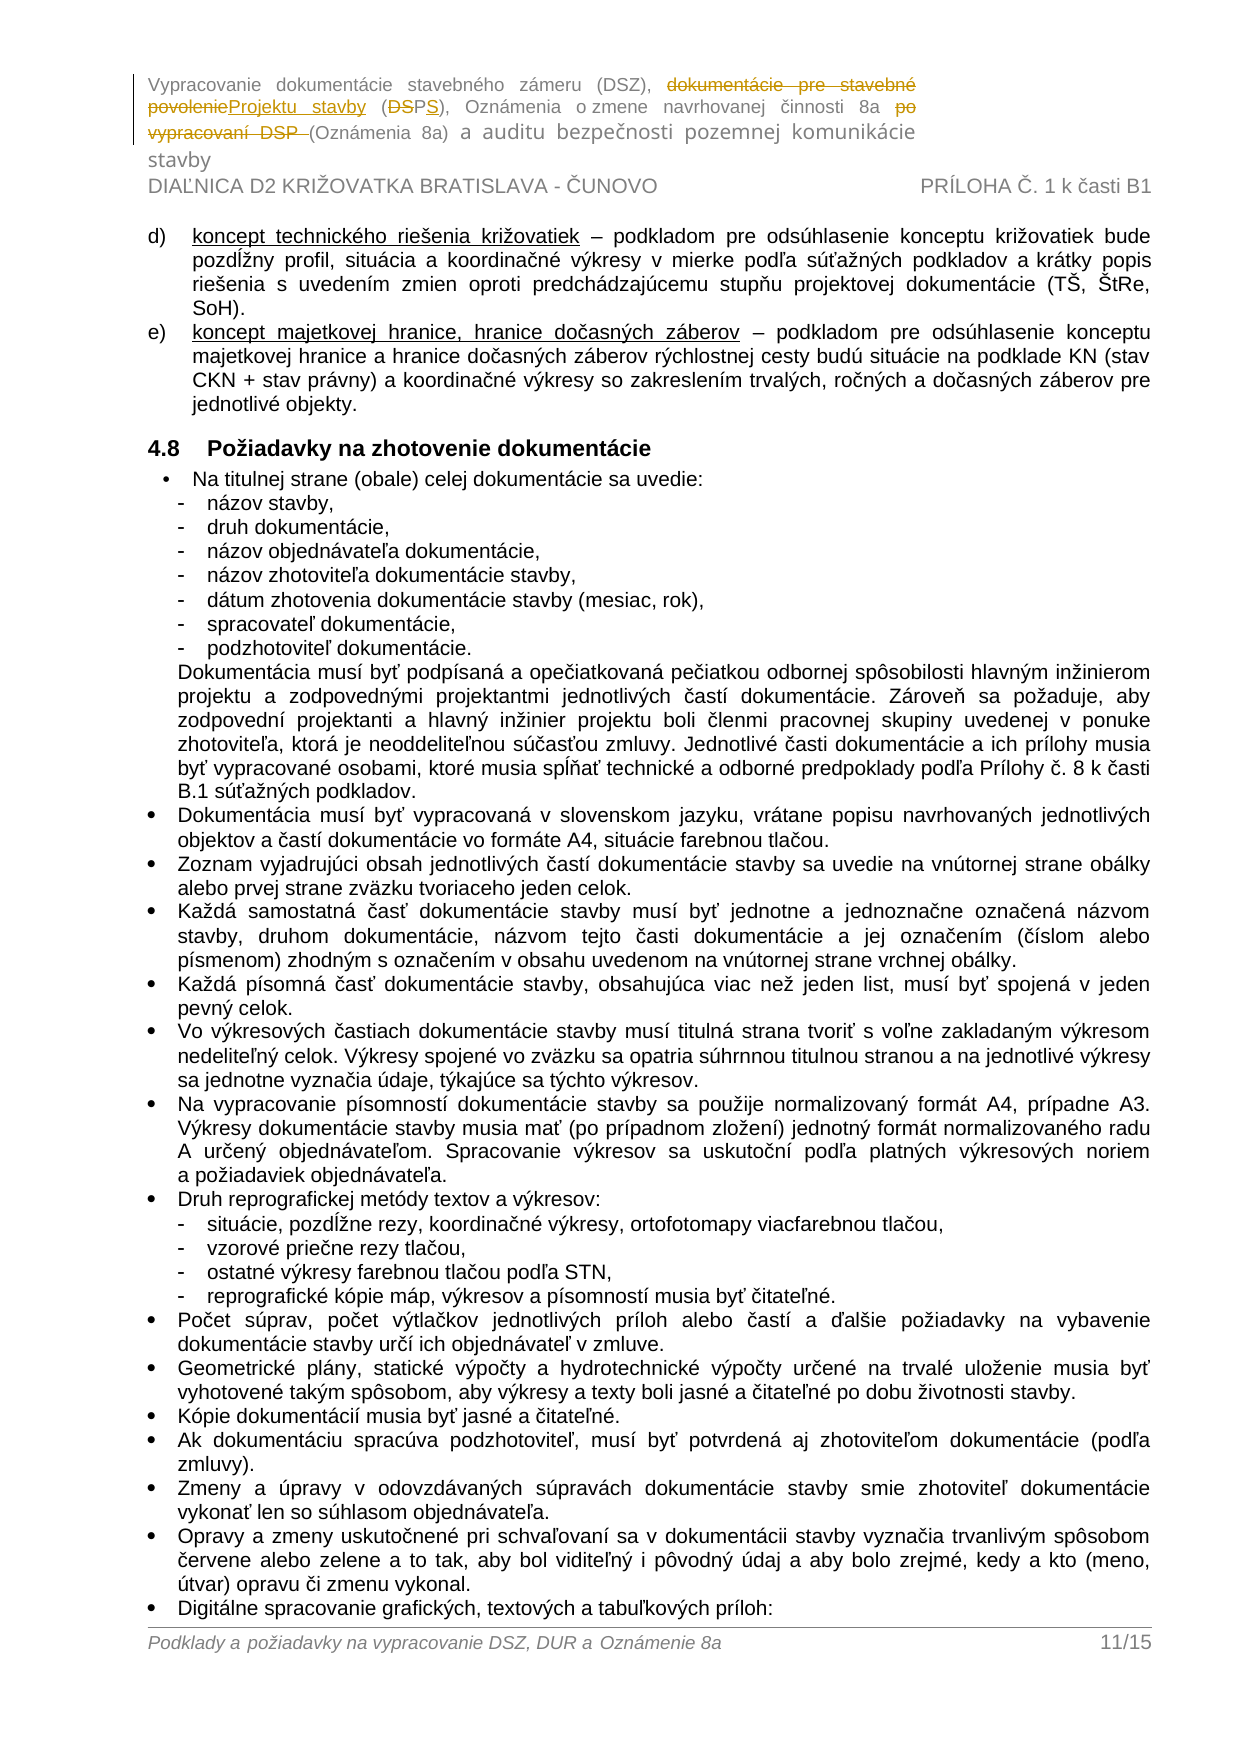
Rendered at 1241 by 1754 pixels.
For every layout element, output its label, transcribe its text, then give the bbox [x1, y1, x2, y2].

list Zmeny a úpravy v odovzdávaných súpravách dokumentácie stavby smie zhotoviteľ dokumentácie vykonať len so súhlasom objednávateľa. [148, 1476, 1152, 1524]
list Na titulnej strane (obale) celej dokumentácie sa uvedie: [162, 467, 1152, 491]
list názov stavby, [177, 491, 1152, 515]
list Geometrické plány, statické výpočty a hydrotechnické výpočty určené na trvalé uloženie musia byť vyhotovené takým spôsobom, aby výkresy a texty boli jasné a čitateľné po dobu životnosti stavby. [148, 1356, 1152, 1404]
list Zoznam vyjadrujúci obsah jednotlivých častí dokumentácie stavby sa uvedie na vnútornej strane obálky alebo prvej strane zväzku tvoriaceho jeden celok. [148, 851, 1152, 899]
list druh dokumentácie, [177, 515, 1152, 539]
list Dokumentácia musí byť vypracovaná v slovenskom jazyku, vrátane popisu navrhovaných jednotlivých objektov a častí dokumentácie vo formáte A4, situácie farebnou tlačou. [148, 803, 1152, 851]
list podzhotoviteľ dokumentácie. [177, 636, 1152, 659]
list reprografické kópie máp, výkresov a písomností musia byť čitateľné. [177, 1283, 1152, 1308]
list vzorové priečne rezy tlačou, [177, 1235, 1152, 1259]
subtitle 4.8 Požiadavky na zhotovenie dokumentácie [148, 434, 1152, 461]
list Druh reprografickej metódy textov a výkresov: [148, 1187, 1152, 1211]
list Na vypracovanie písomností dokumentácie stavby sa použije normalizovaný formát A4, prípadne A3. Výkresy dokumentácie stavby musia mať (po prípadnom zložení) jednotný formát normalizovaného radu A určený objednávateľom. Spracovanie výkresov sa uskutoční podľa platných výkresových noriem a požiadaviek objednávateľa. [148, 1091, 1152, 1187]
list ostatné výkresy farebnou tlačou podľa STN, [177, 1259, 1152, 1283]
list Každá samostatná časť dokumentácie stavby musí byť jednotne a jednoznačne označená názvom stavby, druhom dokumentácie, názvom tejto časti dokumentácie a jej označením (číslom alebo písmenom) zhodným s označením v obsahu uvedenom na vnútornej strane vrchnej obálky. [148, 899, 1152, 971]
list Ak dokumentáciu spracúva podzhotoviteľ, musí byť potvrdená aj zhotoviteľom dokumentácie (podľa zmluvy). [148, 1428, 1152, 1476]
list Každá písomná časť dokumentácie stavby, obsahujúca viac než jeden list, musí byť spojená v jeden pevný celok. [148, 971, 1152, 1019]
list Digitálne spracovanie grafických, textových a tabuľkových príloh: [148, 1596, 1152, 1620]
list Kópie dokumentácií musia byť jasné a čitateľné. [148, 1404, 1152, 1428]
text Dokumentácia musí byť podpísaná a opečiatkovaná pečiatkou odbornej spôsobilosti hlavným inžinierom projektu a zodpovednými projektantmi jednotlivých častí dokumentácie. Zároveň sa požaduje, aby zodpovední projektanti a hlavný inžinier projektu boli členmi pracovnej skupiny uvedenej v ponuke zhotoviteľa, ktorá je neoddeliteľnou súčasťou zmluvy. Jednotlivé časti dokumentácie a ich prílohy musia byť vypracované osobami, ktoré musia spĺňať technické a odborné predpoklady podľa Prílohy č. 8 k časti B.1 súťažných podkladov. [177, 659, 1152, 803]
list dátum zhotovenia dokumentácie stavby (mesiac, rok), [177, 587, 1152, 611]
list názov zhotoviteľa dokumentácie stavby, [177, 563, 1152, 587]
list Opravy a zmeny uskutočnené pri schvaľovaní sa v dokumentácii stavby vyznačia trvanlivým spôsobom červene alebo zelene a to tak, aby bol viditeľný i pôvodný údaj a aby bolo zrejmé, kedy a kto (meno, útvar) opravu či zmenu vykonal. [148, 1524, 1152, 1596]
list situácie, pozdĺžne rezy, koordinačné výkresy, ortofotomapy viacfarebnou tlačou, [177, 1211, 1152, 1235]
list koncept technického riešenia križovatiek – podkladom pre odsúhlasenie konceptu križovatiek bude pozdĺžny profil, situácia a koordinačné výkresy v mierke podľa súťažných podkladov a krátky popis riešenia s uvedením zmien oproti predchádzajúcemu stupňu projektovej dokumentácie (TŠ, ŠtRe, SoH). [148, 224, 1152, 320]
list Počet súprav, počet výtlačkov jednotlivých príloh alebo častí a ďalšie požiadavky na vybavenie dokumentácie stavby určí ich objednávateľ v zmluve. [148, 1308, 1152, 1356]
list koncept majetkovej hranice, hranice dočasných záberov – podkladom pre odsúhlasenie konceptu majetkovej hranice a hranice dočasných záberov rýchlostnej cesty budú situácie na podklade KN (stav CKN + stav právny) a koordinačné výkresy so zakreslením trvalých, ročných a dočasných záberov pre jednotlivé objekty. [148, 320, 1152, 416]
list Vo výkresových častiach dokumentácie stavby musí titulná strana tvoriť s voľne zakladaným výkresom nedeliteľný celok. Výkresy spojené vo zväzku sa opatria súhrnnou titulnou stranou a na jednotlivé výkresy sa jednotne vyznačia údaje, týkajúce sa týchto výkresov. [148, 1019, 1152, 1091]
list spracovateľ dokumentácie, [177, 611, 1152, 636]
list názov objednávateľa dokumentácie, [177, 539, 1152, 563]
